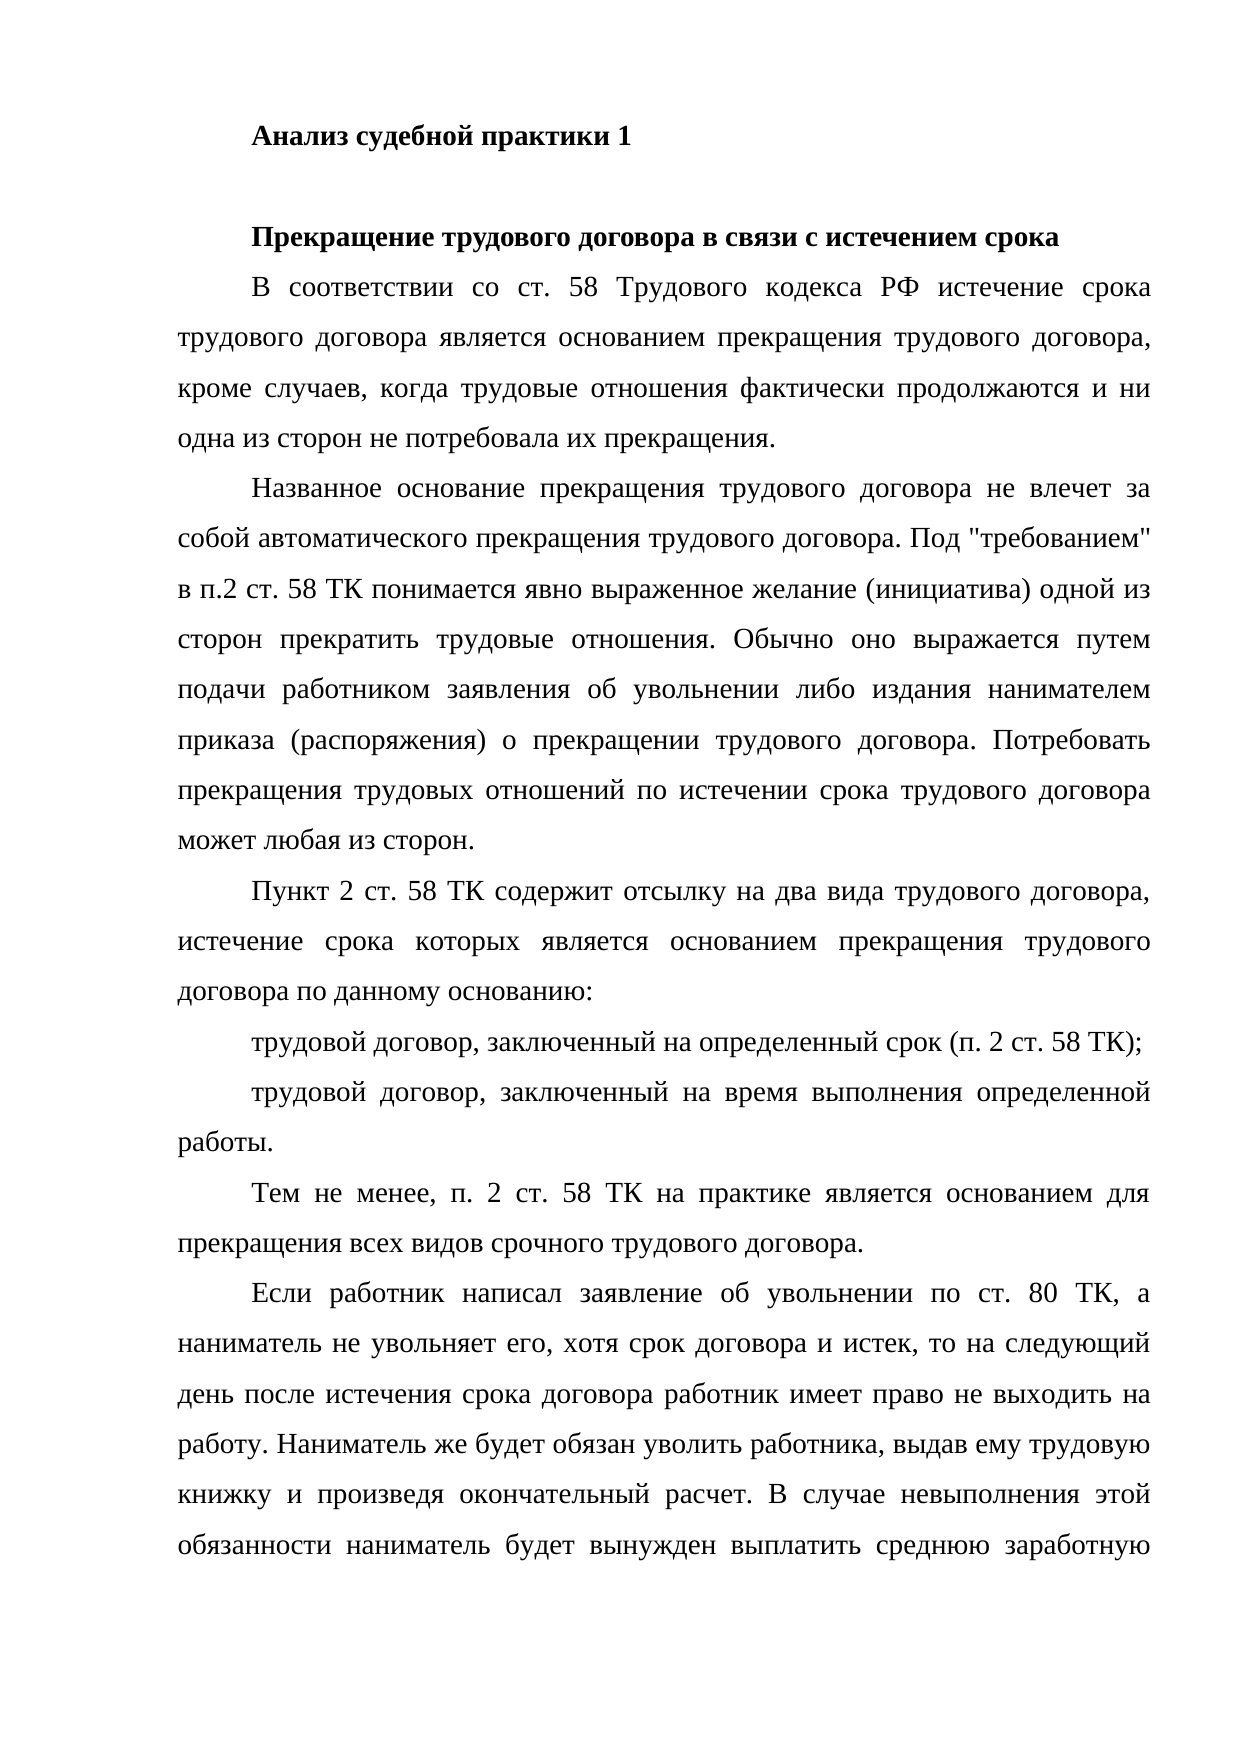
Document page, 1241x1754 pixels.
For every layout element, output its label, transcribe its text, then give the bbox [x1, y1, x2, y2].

text Пункт 2 ст. 58 ТК содержит отсылку на два вида трудового договора, истечение срока которых является основанием прекращения трудового договора по данному основанию: [177, 873, 1152, 1007]
text Анализ судебной практики 1 [177, 118, 1152, 152]
text трудовой договор, заключенный на время выполнения определенной работы. [177, 1074, 1152, 1158]
subtitle Прекращение трудового договора в связи с истечением срока [177, 219, 1152, 252]
text Названное основание прекращения трудового договора не влечет за собой автоматического прекращения трудового договора. Под "требованием" в п.2 ст. 58 ТК понимается явно выраженное желание (инициатива) одной из сторон прекратить трудовые отношения. Обычно оно выражается путем подачи работником заявления об увольнении либо издания нанимателем приказа (распоряжения) о прекращении трудового договора. Потребовать прекращения трудовых отношений по истечении срока трудового договора может любая из сторон. [177, 470, 1152, 856]
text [177, 1275, 1152, 1560]
text трудовой договор, заключенный на определенный срок (п. 2 ст. 58 ТК); [177, 1024, 1152, 1057]
text Тем не менее, п. 2 ст. 58 ТК на практике является основанием для прекращения всех видов срочного трудового договора. [177, 1175, 1152, 1258]
text В соответствии со ст. 58 Трудового кодекса РФ истечение срока трудового договора является основанием прекращения трудового договора, кроме случаев, когда трудовые отношения фактически продолжаются и ни одна из сторон не потребовала их прекращения. [177, 269, 1152, 453]
